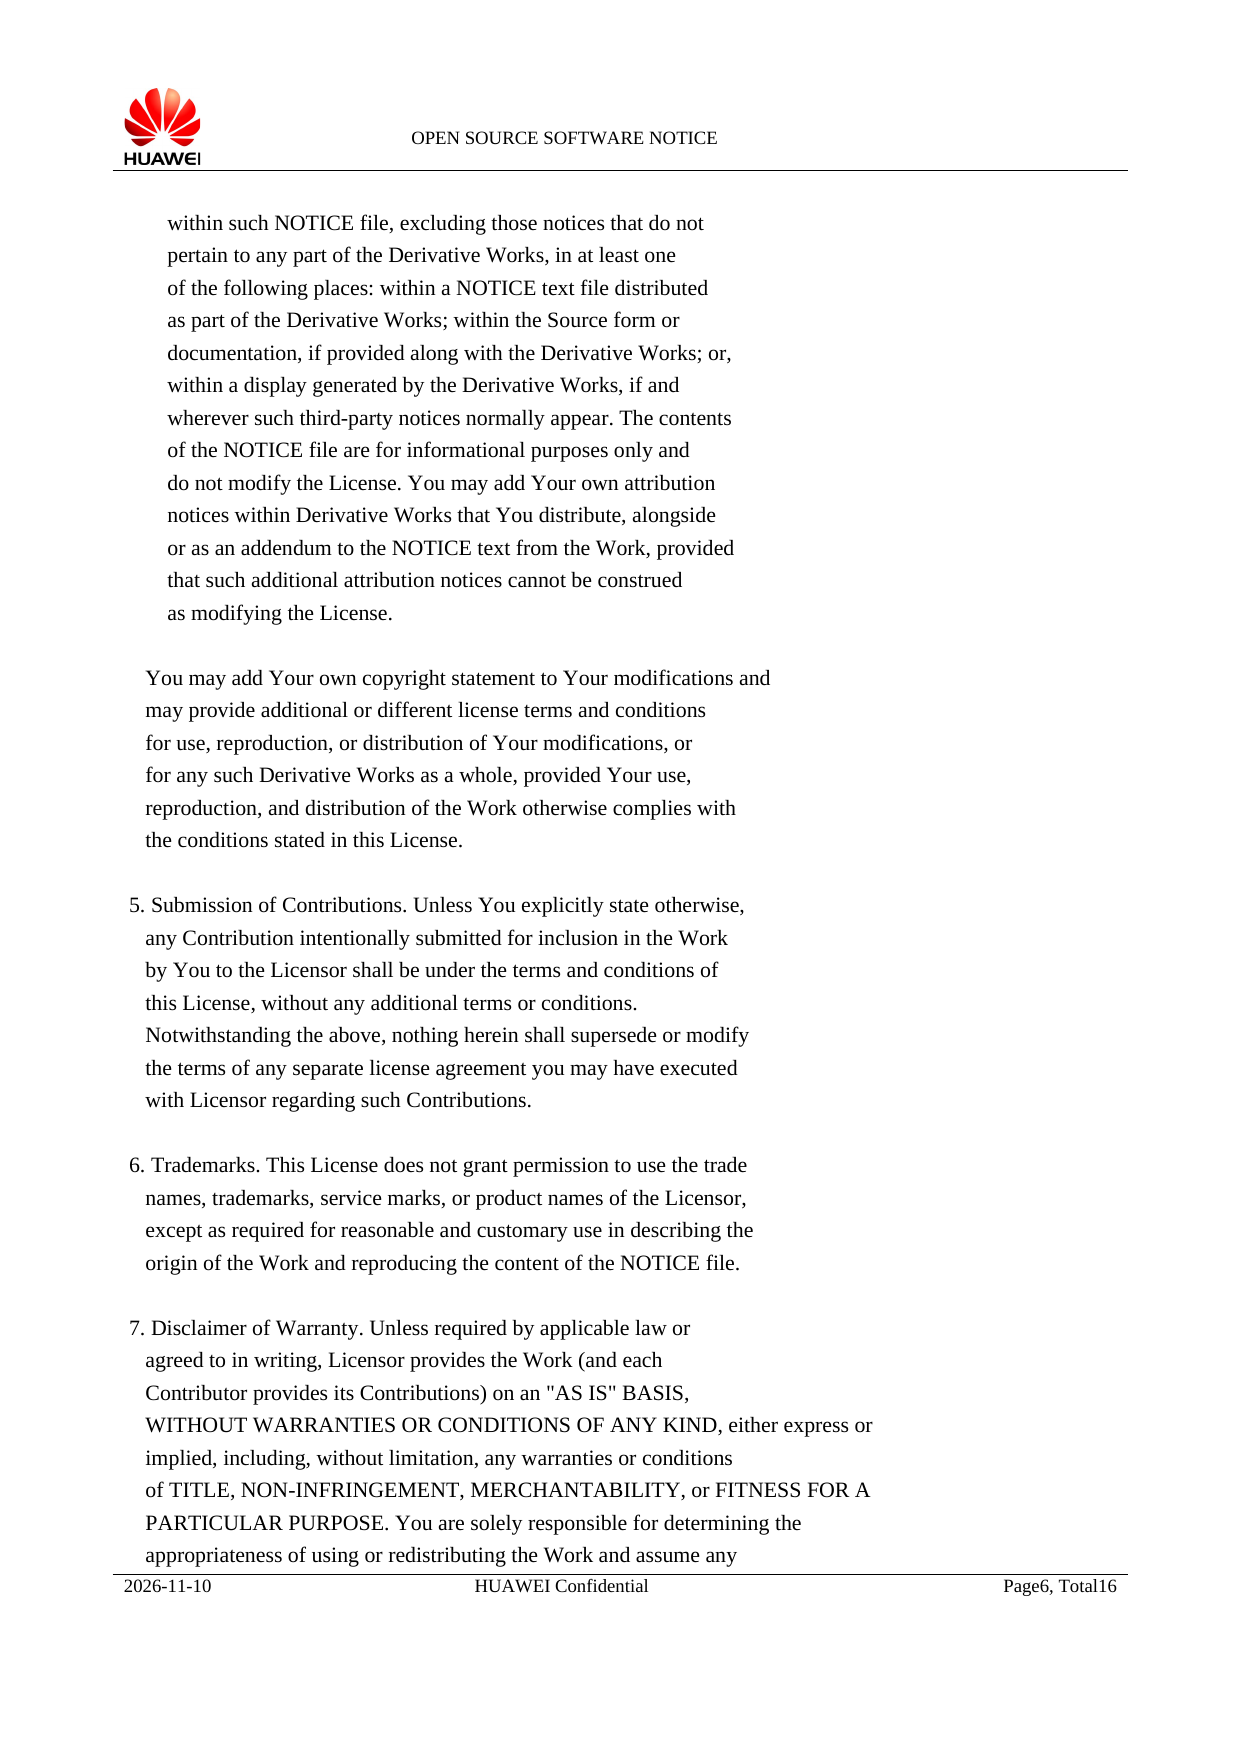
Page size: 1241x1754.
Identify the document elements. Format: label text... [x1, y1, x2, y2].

picture [124, 88, 201, 165]
